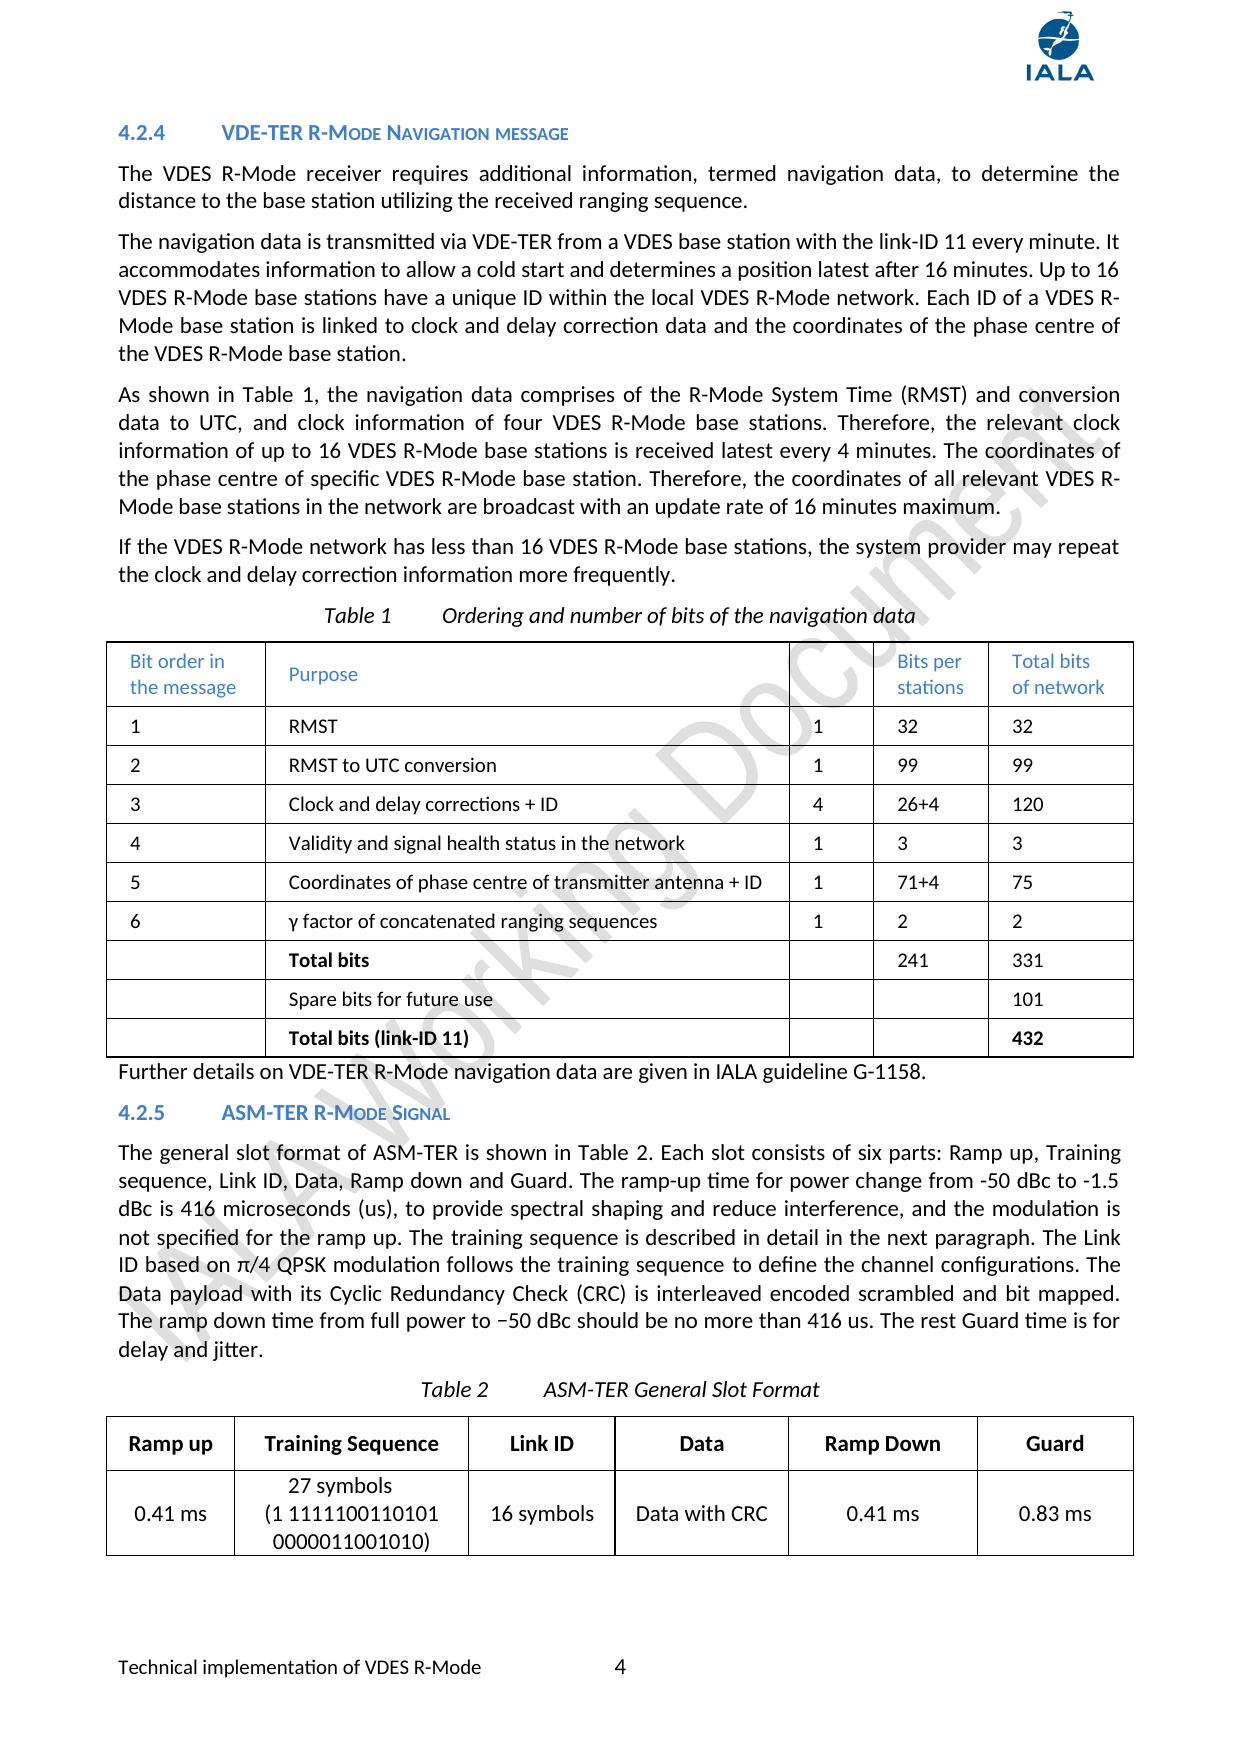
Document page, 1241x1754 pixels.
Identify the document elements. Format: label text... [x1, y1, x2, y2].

table_header Purpose [266, 643, 789, 706]
table_cell [790, 1019, 873, 1056]
table_cell 99 [989, 746, 1133, 784]
table_header [790, 643, 873, 706]
table_cell [874, 1019, 988, 1056]
table_cell 0.41 ms [107, 1471, 234, 1555]
table_cell Coordinates of phase centre of transmitter antenna + ID [266, 863, 789, 901]
table_cell Clock and delay corrections + ID [266, 785, 789, 823]
table_cell 3 [874, 824, 988, 862]
table_header Training Sequence [235, 1417, 468, 1470]
table_header Ramp up [107, 1417, 234, 1470]
text Further details on VDE-TER R-Mode navigation data are given in IALA guideline G-1158. [118, 1058, 1122, 1086]
text The VDES R-Mode receiver requires additional information, termed navigation data, to determine the distance to the base station utilizing the received ranging sequence. [118, 159, 1122, 215]
list ASM-TER R-Mode Signal [118, 1098, 1033, 1126]
table_cell 1 [107, 707, 265, 745]
table_cell 4 [107, 824, 265, 862]
table_cell 1 [790, 863, 873, 901]
table_cell Validity and signal health status in the network [266, 824, 789, 862]
table_header Bits per stations [874, 643, 988, 706]
table_cell RMST to UTC conversion [266, 746, 789, 784]
table_cell 99 [874, 746, 988, 784]
table_cell Total bits [266, 941, 789, 978]
table_cell 1 [790, 902, 873, 939]
table_cell 1 [790, 707, 873, 745]
table_header Bit order in the message [107, 643, 265, 706]
table_cell 1 [790, 824, 873, 862]
table_cell 2 [874, 902, 988, 939]
table_cell Spare bits for future use [266, 980, 789, 1017]
table_cell 3 [989, 824, 1133, 862]
table_cell 0.41 ms [789, 1471, 977, 1555]
table_cell 3 [107, 785, 265, 823]
table_cell 101 [989, 980, 1133, 1017]
table_cell [790, 980, 873, 1017]
table_cell [107, 980, 265, 1017]
text As shown in Table 1, the navigation data comprises of the R-Mode System Time (RMST) and conversion data to UTC, and clock information of four VDES R-Mode base stations. Therefore, the relevant clock information of up to 16 VDES R-Mode base stations is received latest every 4 minutes. The coordinates of the phase centre of specific VDES R-Mode base station. Therefore, the coordinates of all relevant VDES R-Mode base stations in the network are broadcast with an update rate of 16 minutes maximum. [118, 380, 1122, 520]
table_cell 32 [874, 707, 988, 745]
table_cell 27 symbols (1 1111100110101 0000011001010) [235, 1471, 468, 1555]
table_header Total bits of network [989, 643, 1133, 706]
table_cell [107, 941, 265, 978]
table_header Data [616, 1417, 788, 1470]
table_cell 0.83 ms [978, 1471, 1133, 1555]
list VDE-TER R-Mode Navigation message [118, 118, 1033, 146]
table_cell 241 [874, 941, 988, 978]
table_header Link ID [469, 1417, 614, 1470]
table_cell RMST [266, 707, 789, 745]
picture [1011, 3, 1106, 96]
table_cell 71+4 [874, 863, 988, 901]
list ASM-TER General Slot Format [118, 1375, 1122, 1403]
table_cell 75 [989, 863, 1133, 901]
table_cell 6 [107, 902, 265, 939]
table_cell 16 symbols [469, 1471, 614, 1555]
table_cell 1 [790, 746, 873, 784]
table_cell Data with CRC [616, 1471, 788, 1555]
table_cell [874, 980, 988, 1017]
table_header Ramp Down [789, 1417, 977, 1470]
table_cell [790, 941, 873, 978]
table_cell [107, 1019, 265, 1056]
table_cell 4 [790, 785, 873, 823]
table_cell 26+4 [874, 785, 988, 823]
table_cell γ factor of concatenated ranging sequences [266, 902, 789, 939]
list Ordering and number of bits of the navigation data [118, 601, 1122, 629]
table_cell 5 [107, 863, 265, 901]
table_cell 120 [989, 785, 1133, 823]
text The general slot format of ASM-TER is shown in Table 2. Each slot consists of six parts: Ramp up, Training sequence, Link ID, Data, Ramp down and Guard. The ramp-up time for power change from -50 dBc to -1.5 dBc is 416 microseconds (us), to provide spectral shaping and reduce interference, and the modulation is not specified for the ramp up. The training sequence is described in detail in the next paragraph. The Link ID based on π/4 QPSK modulation follows the training sequence to define the channel configurations. The Data payload with its Cyclic Redundancy Check (CRC) is interleaved encoded scrambled and bit mapped. The ramp down time from full power to −50 dBc should be no more than 416 us. The rest Guard time is for delay and jitter. [118, 1138, 1122, 1363]
table_cell Total bits (link-ID 11) [266, 1019, 789, 1056]
table_cell 2 [989, 902, 1133, 939]
text The navigation data is transmitted via VDE-TER from a VDES base station with the link-ID 11 every minute. It accommodates information to allow a cold start and determines a position latest after 16 minutes. Up to 16 VDES R-Mode base stations have a unique ID within the local VDES R-Mode network. Each ID of a VDES R-Mode base station is linked to clock and delay correction data and the coordinates of the phase centre of the VDES R-Mode base station. [118, 227, 1122, 367]
table_cell 432 [989, 1019, 1133, 1056]
table_cell 2 [107, 746, 265, 784]
table_cell 331 [989, 941, 1133, 978]
text If the VDES R-Mode network has less than 16 VDES R-Mode base stations, the system provider may repeat the clock and delay correction information more frequently. [118, 532, 1122, 588]
table_cell 32 [989, 707, 1133, 745]
table_header Guard [978, 1417, 1133, 1470]
